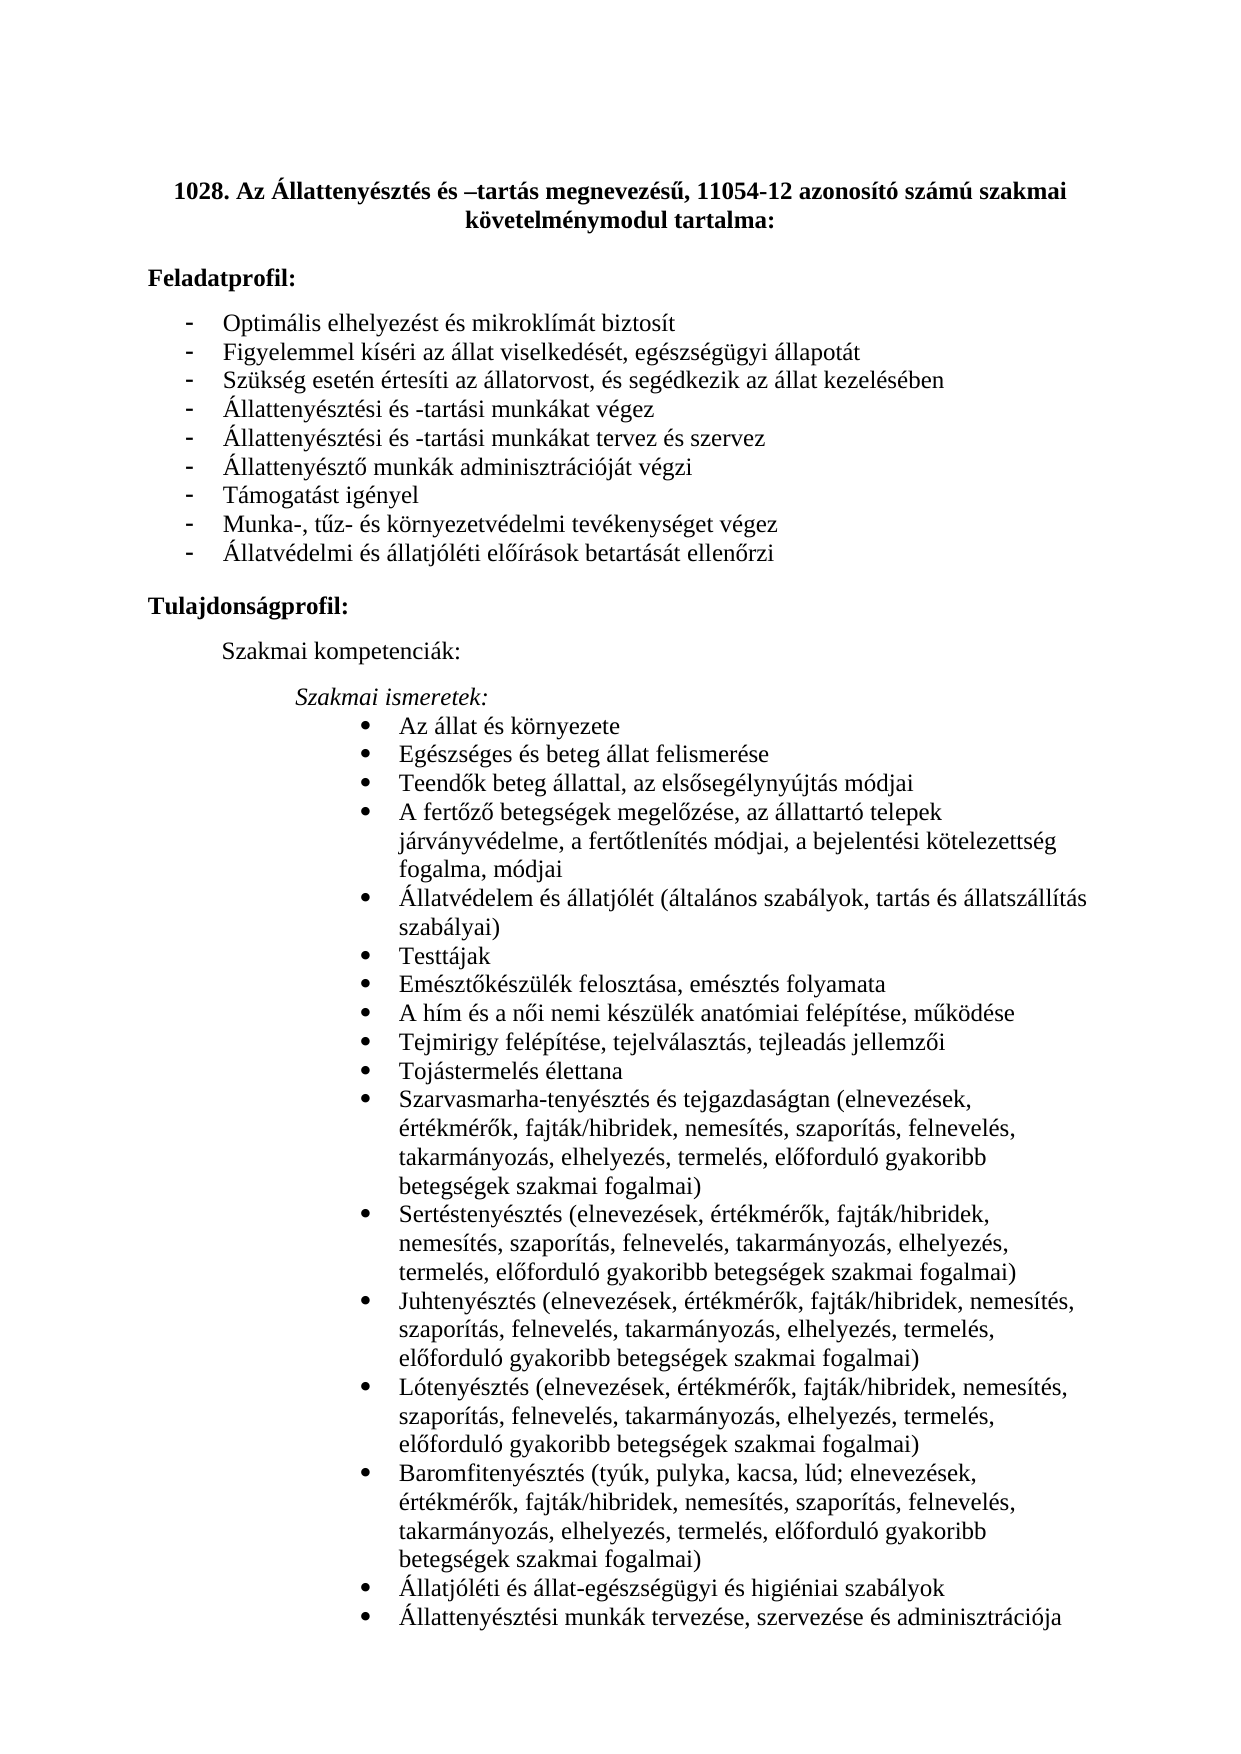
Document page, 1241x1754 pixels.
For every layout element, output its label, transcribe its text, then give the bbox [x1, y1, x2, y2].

list Testtájak [361, 941, 1093, 969]
list A hím és a női nemi készülék anatómiai felépítése, működése [361, 998, 1093, 1027]
text Feladatprofil: [148, 263, 1093, 291]
text Tulajdonságprofil: [148, 591, 1093, 620]
list Szükség esetén értesíti az állatorvost, és segédkezik az állat kezelésében [185, 366, 1093, 394]
list Szarvasmarha-tenyésztés és tejgazdaságtan (elnevezések, értékmérők, fajták/hibridek, nemesítés, szaporítás, felnevelés, takarmányozás, elhelyezés, termelés, előforduló gyakoribb betegségek szakmai fogalmai) [361, 1084, 1093, 1199]
text Szakmai kompetenciák: [148, 636, 1093, 665]
list Optimális elhelyezést és mikroklímát biztosít [185, 308, 1093, 337]
list Állatvédelmi és állatjóléti előírások betartását ellenőrzi [185, 538, 1093, 567]
list Állattenyésztési és -tartási munkákat végez [185, 394, 1093, 423]
list Állattenyésztő munkák adminisztrációját végzi [185, 452, 1093, 481]
list Tojástermelés élettana [361, 1056, 1093, 1084]
list Figyelemmel kíséri az állat viselkedését, egészségügyi állapotát [185, 337, 1093, 366]
list Egészséges és beteg állat felismerése [361, 739, 1093, 768]
list Tejmirigy felépítése, tejelválasztás, tejleadás jellemzői [361, 1027, 1093, 1056]
list Az állat és környezete [361, 711, 1093, 739]
list Baromfitenyésztés (tyúk, pulyka, kacsa, lúd; elnevezések, értékmérők, fajták/hibridek, nemesítés, szaporítás, felnevelés, takarmányozás, elhelyezés, termelés, előforduló gyakoribb betegségek szakmai fogalmai) [361, 1458, 1093, 1573]
list Állattenyésztési és -tartási munkákat tervez és szervez [185, 423, 1093, 452]
list Állatvédelem és állatjólét (általános szabályok, tartás és állatszállítás szabályai) [361, 883, 1093, 941]
list Juhtenyésztés (elnevezések, értékmérők, fajták/hibridek, nemesítés, szaporítás, felnevelés, takarmányozás, elhelyezés, termelés, előforduló gyakoribb betegségek szakmai fogalmai) [361, 1286, 1093, 1372]
list Munka-, tűz- és környezetvédelmi tevékenységet végez [185, 509, 1093, 538]
list Lótenyésztés (elnevezések, értékmérők, fajták/hibridek, nemesítés, szaporítás, felnevelés, takarmányozás, elhelyezés, termelés, előforduló gyakoribb betegségek szakmai fogalmai) [361, 1372, 1093, 1458]
list A fertőző betegségek megelőzése, az állattartó telepek járványvédelme, a fertőtlenítés módjai, a bejelentési kötelezettség fogalma, módjai [361, 797, 1093, 883]
text 1028. Az Állattenyésztés és –tartás megnevezésű, 11054-12 azonosító számú szakmai követelménymodul tartalma: [148, 176, 1093, 234]
list Emésztőkészülék felosztása, emésztés folyamata [361, 969, 1093, 998]
list Támogatást igényel [185, 481, 1093, 509]
list Teendők beteg állattal, az elsősegélynyújtás módjai [361, 768, 1093, 797]
list Állattenyésztési munkák tervezése, szervezése és adminisztrációja [361, 1602, 1093, 1631]
list Állatjóléti és állat-egészségügyi és higiéniai szabályok [361, 1573, 1093, 1602]
list Sertéstenyésztés (elnevezések, értékmérők, fajták/hibridek, nemesítés, szaporítás, felnevelés, takarmányozás, elhelyezés, termelés, előforduló gyakoribb betegségek szakmai fogalmai) [361, 1199, 1093, 1286]
text Szakmai ismeretek: [221, 682, 1093, 711]
